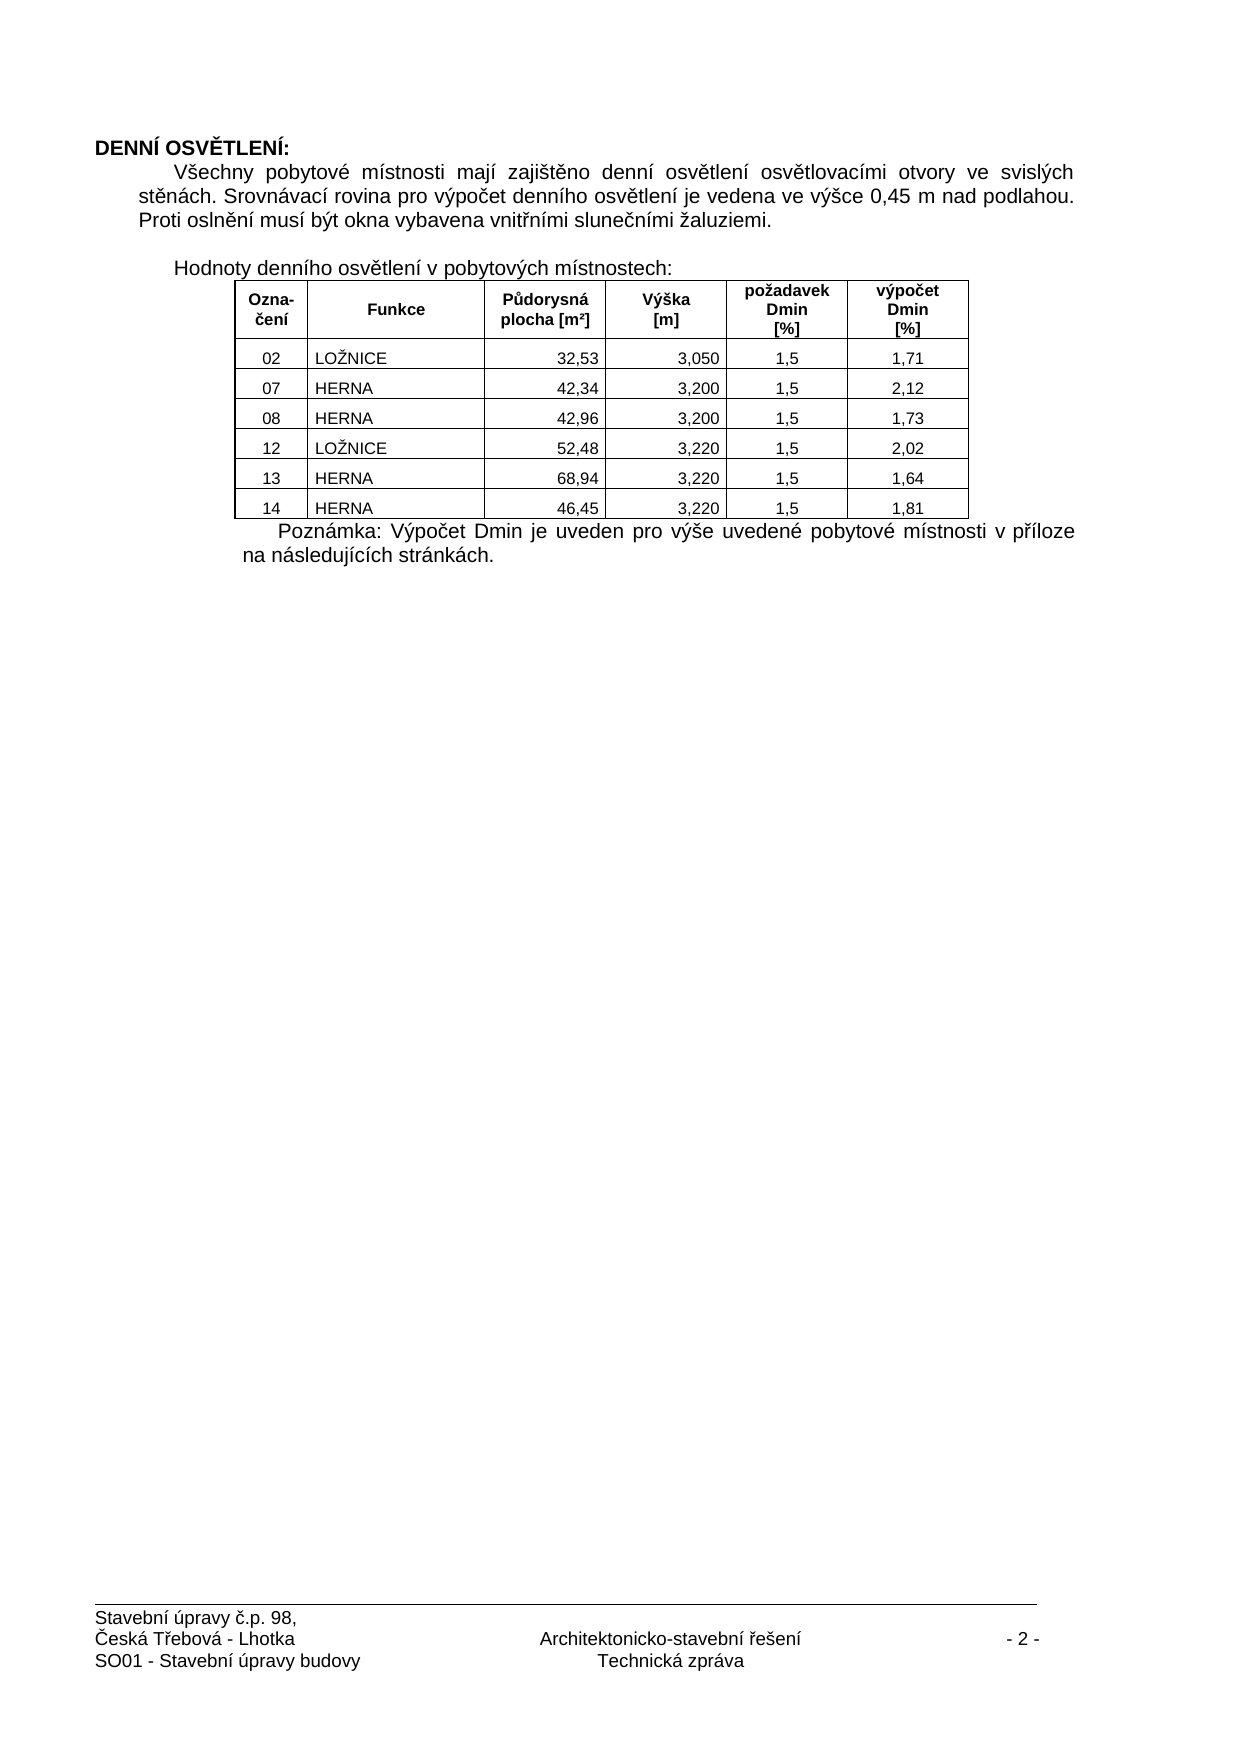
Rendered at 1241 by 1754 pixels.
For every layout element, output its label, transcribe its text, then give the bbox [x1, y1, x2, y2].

table_cell 13 [236, 459, 307, 488]
table_cell 1,5 [727, 429, 847, 458]
table_cell 1,5 [727, 339, 847, 368]
text Hodnoty denního osvětlení v pobytových místnostech: [138, 256, 1075, 279]
table_cell 14 [236, 489, 307, 518]
table_cell 3,220 [606, 459, 726, 488]
table_cell 68,94 [485, 459, 605, 488]
table_cell 3,050 [606, 339, 726, 368]
table_header výpočet Dmin [%] [848, 281, 968, 338]
table_header požadavek Dmin [%] [727, 281, 847, 338]
text Poznámka: Výpočet Dmin je uveden pro výše uvedené pobytové místnosti v příloze na následujících stránkách. [242, 519, 1075, 567]
table_cell 1,5 [727, 459, 847, 488]
table_header Ozna- čení [236, 281, 307, 338]
table_cell 1,81 [848, 489, 968, 518]
table_cell 42,96 [485, 399, 605, 428]
text Všechny pobytové místnosti mají zajištěno denní osvětlení osvětlovacími otvory ve svislých stěnách. Srovnávací rovina pro výpočet denního osvětlení je vedena ve výšce 0,45 m nad podlahou. Proti oslnění musí být okna vybavena vnitřními slunečními žaluziemi. [138, 160, 1075, 232]
table_cell 3,220 [606, 429, 726, 458]
table_header Půdorysná plocha [m²] [485, 281, 605, 338]
table_cell HERNA [308, 399, 484, 428]
table_cell 02 [236, 339, 307, 368]
table_cell HERNA [308, 369, 484, 398]
table_cell 1,73 [848, 399, 968, 428]
table_header Funkce [308, 281, 484, 338]
table_cell 46,45 [485, 489, 605, 518]
table_cell 1,71 [848, 339, 968, 368]
table_cell 07 [236, 369, 307, 398]
table_cell 2,12 [848, 369, 968, 398]
table_cell 3,200 [606, 369, 726, 398]
table_cell 42,34 [485, 369, 605, 398]
table_cell 12 [236, 429, 307, 458]
table_cell HERNA [308, 489, 484, 518]
table_cell 3,200 [606, 399, 726, 428]
table_cell 3,220 [606, 489, 726, 518]
table_cell LOŽNICE [308, 339, 484, 368]
table_cell 32,53 [485, 339, 605, 368]
table_cell 2,02 [848, 429, 968, 458]
table_cell 08 [236, 399, 307, 428]
table_header Výška [m] [606, 281, 726, 338]
table_cell LOŽNICE [308, 429, 484, 458]
table_cell 52,48 [485, 429, 605, 458]
table_cell 1,5 [727, 489, 847, 518]
table_cell 1,64 [848, 459, 968, 488]
table_cell HERNA [308, 459, 484, 488]
text DENNÍ OSVĚTLENÍ: [94, 136, 1075, 160]
table_cell 1,5 [727, 399, 847, 428]
table_cell 1,5 [727, 369, 847, 398]
